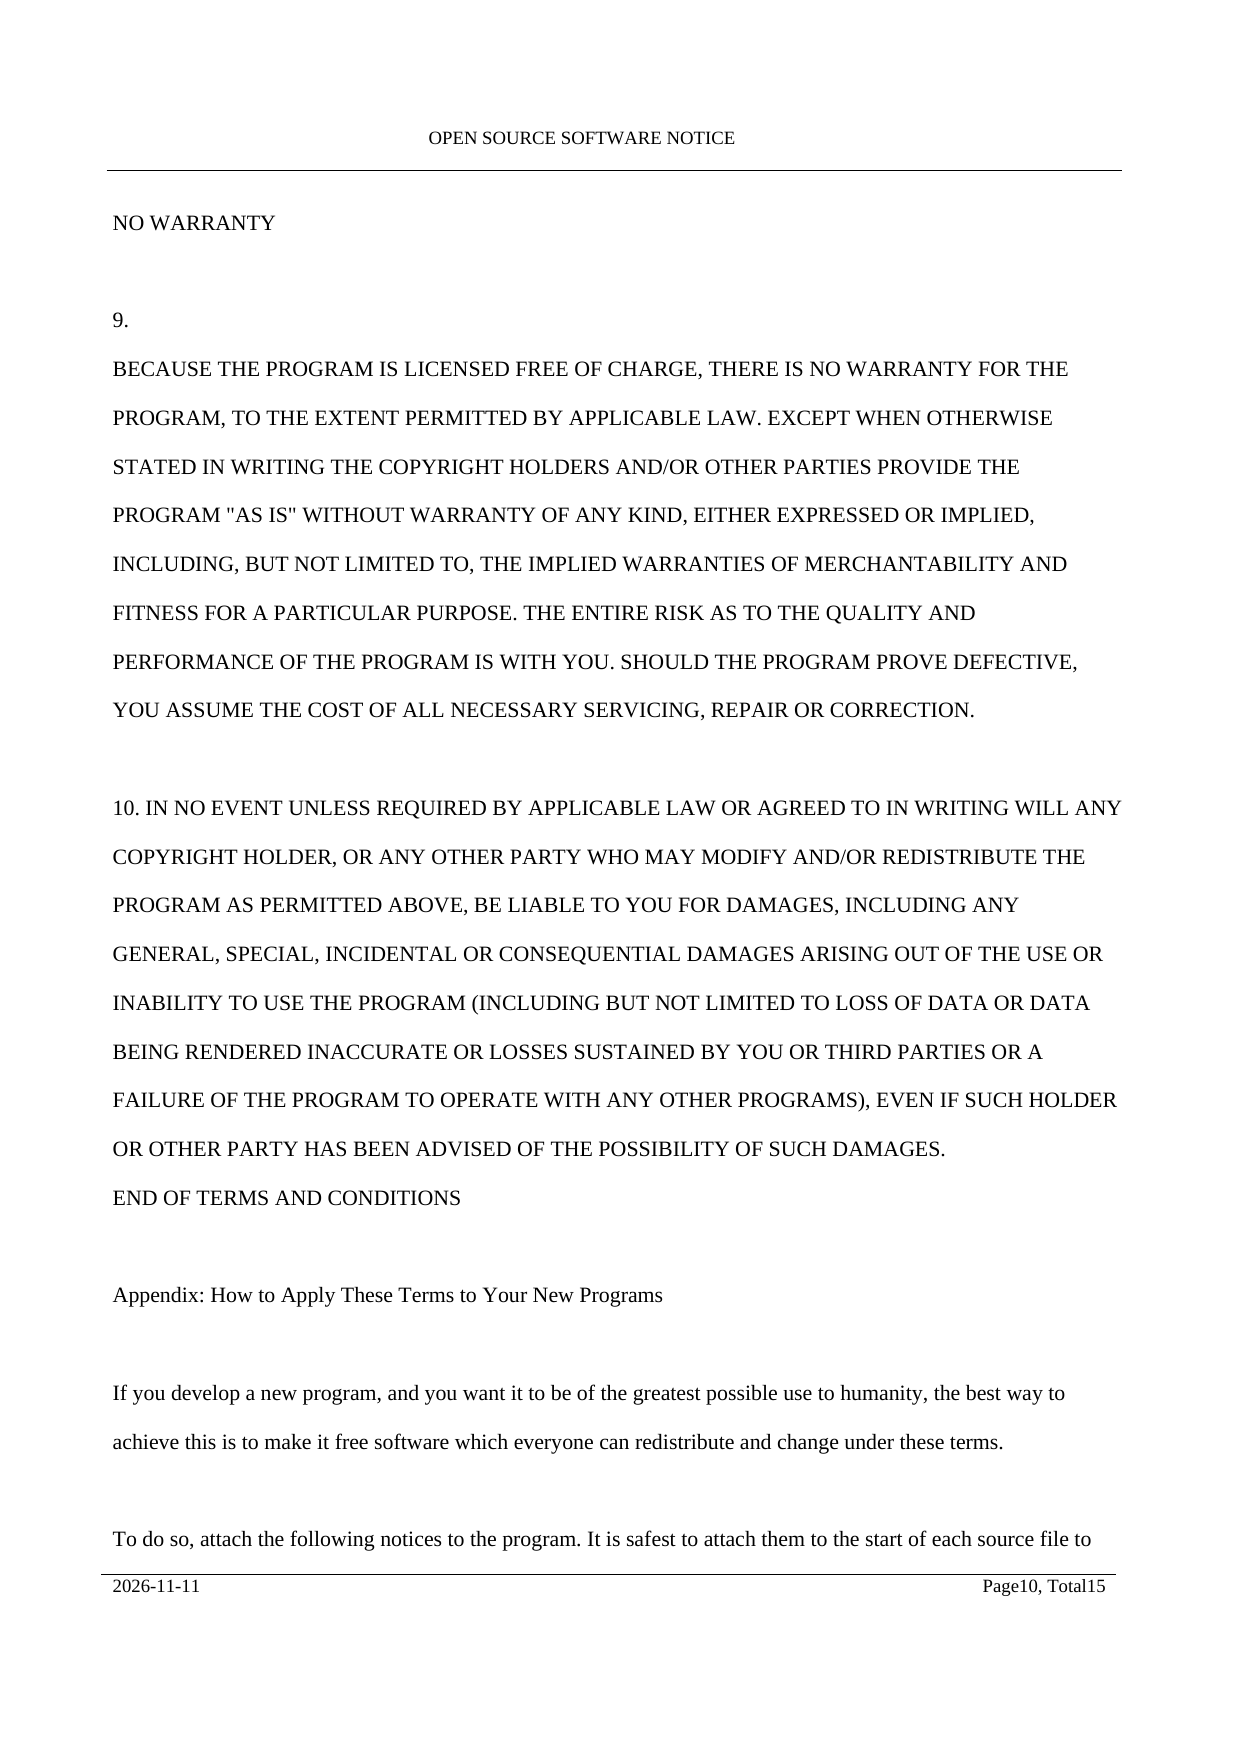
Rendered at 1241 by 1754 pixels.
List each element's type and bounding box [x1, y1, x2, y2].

text [112, 206, 1128, 1555]
